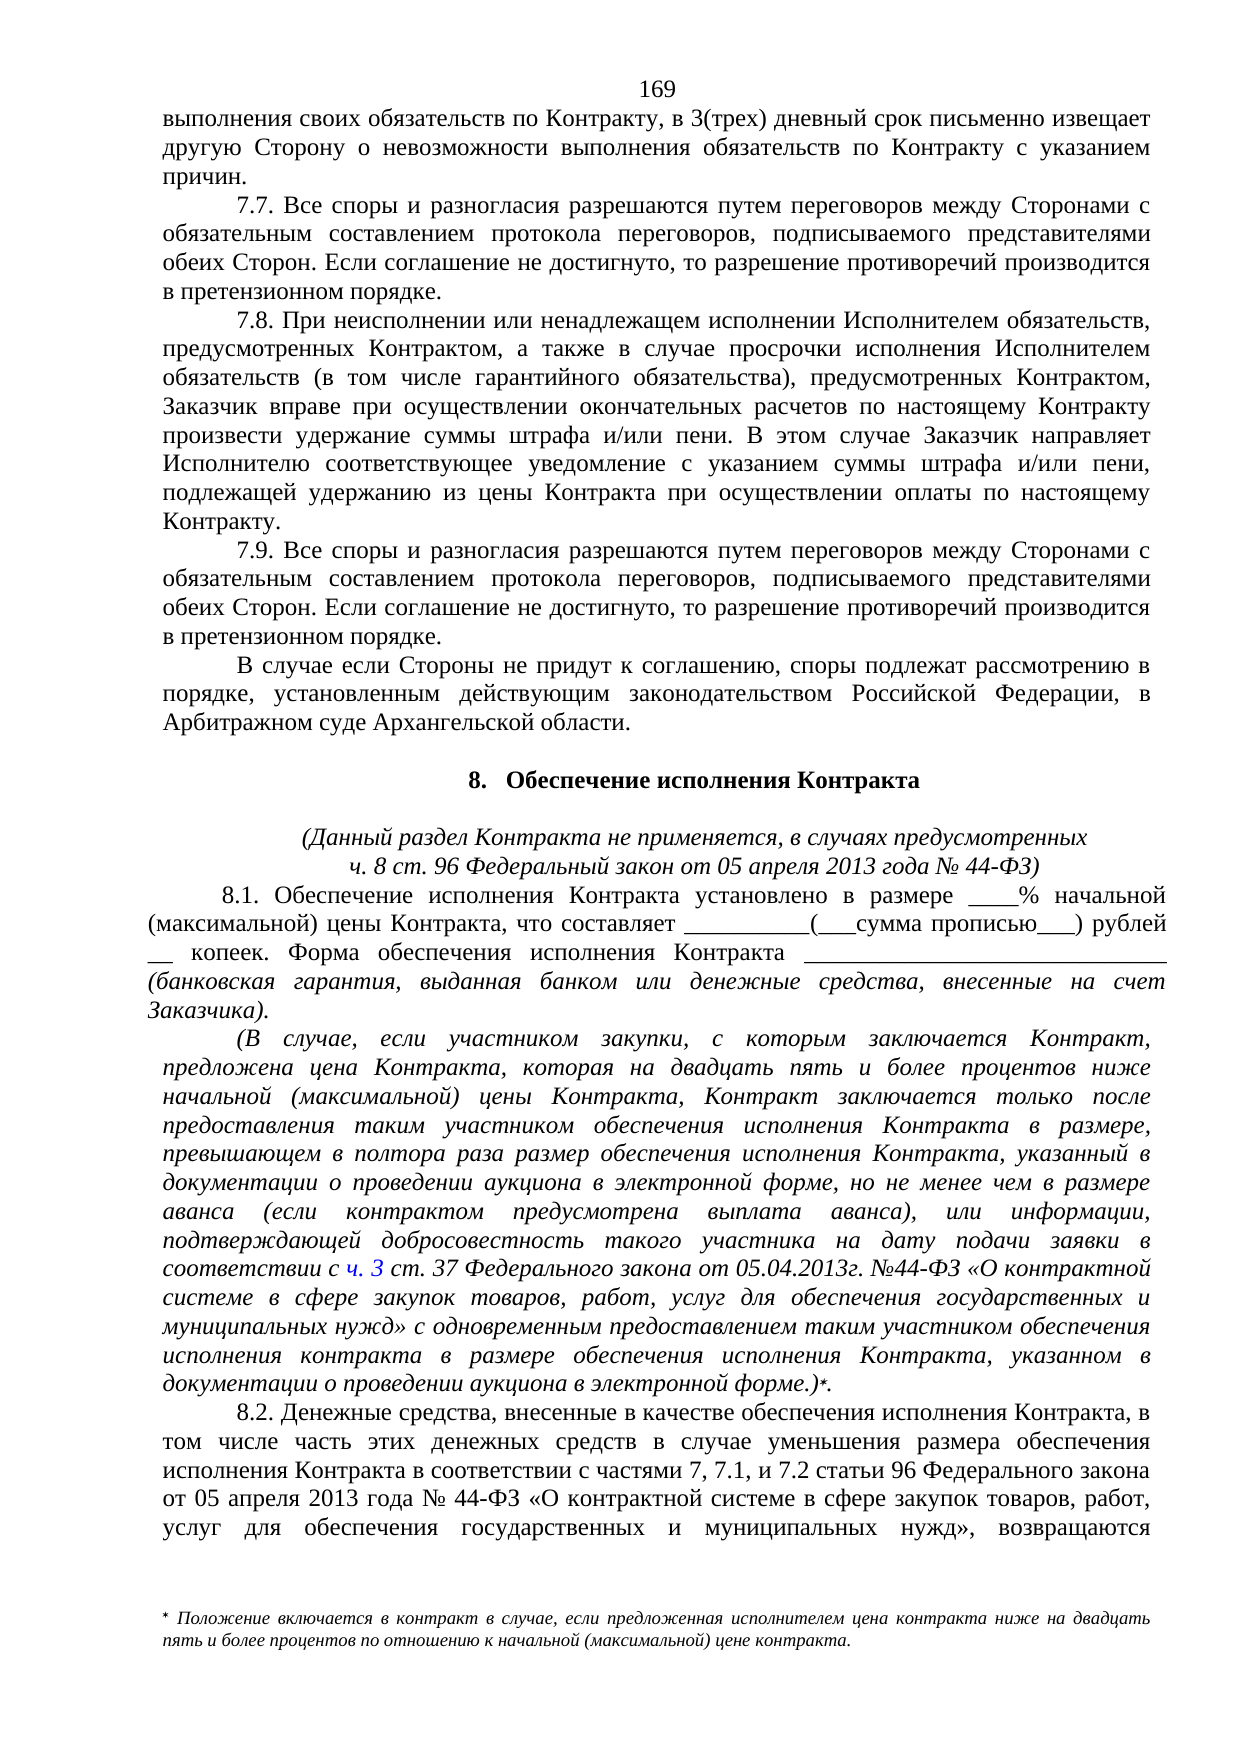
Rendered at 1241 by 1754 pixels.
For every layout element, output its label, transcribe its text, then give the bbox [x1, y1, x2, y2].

list ч. 8 ст. 96 Федеральный закон от 05 апреля 2013 года № 44-ФЗ) [162, 851, 1152, 880]
text 7.7. Все споры и разногласия разрешаются путем переговоров между Сторонами с обязательным составлением протокола переговоров, подписываемого представителями обеих Сторон. Если соглашение не достигнуто, то разрешение противоречий производится в претензионном порядке. [162, 190, 1152, 305]
text (В случае, если участником закупки, с которым заключается Контракт, предложена цена Контракта, которая на двадцать пять и более процентов ниже начальной (максимальной) цены Контракта, Контракт заключается только после предоставления таким участником обеспечения исполнения Контракта в размере, превышающем в полтора раза размер обеспечения исполнения Контракта, указанный в документации о проведении аукциона в электронной форме, но не менее чем в размере аванса (если контрактом предусмотрена выплата аванса), или информации, подтверждающей добросовестность такого участника на дату подачи заявки в соответствии с ч. 3 ст. 37 Федерального закона от 05.04.2013г. №44-ФЗ «О контрактной системе в сфере закупок товаров, работ, услуг для обеспечения государственных и муниципальных нужд» с одновременным предоставлением таким участником обеспечения исполнения контракта в размере обеспечения исполнения Контракта, указанном в документации о проведении аукциона в электронной форме.). [162, 1023, 1152, 1397]
text 8.1. Обеспечение исполнения Контракта установлено в размере ____% начальной (максимальной) цены Контракта, что составляет __________(___сумма прописью___) рублей __ копеек. Форма обеспечения исполнения Контракта _____________________________ (банковская гарантия, выданная банком или денежные средства, внесенные на счет Заказчика). [148, 880, 1167, 1023]
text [162, 1397, 1152, 1541]
list Обеспечение исполнения Контракта [236, 765, 1152, 793]
list (Данный раздел Контракта не применяется, в случаях предусмотренных [162, 822, 1152, 851]
text 7.8. При неисполнении или ненадлежащем исполнении Исполнителем обязательств, предусмотренных Контрактом, а также в случае просрочки исполнения Исполнителем обязательств (в том числе гарантийного обязательства), предусмотренных Контрактом, Заказчик вправе при осуществлении окончательных расчетов по настоящему Контракту произвести удержание суммы штрафа и/или пени. В этом случае Заказчик направляет Исполнителю соответствующее уведомление с указанием суммы штрафа и/или пени, подлежащей удержанию из цены Контракта при осуществлении оплаты по настоящему Контракту. [162, 305, 1152, 535]
text В случае если Стороны не придут к соглашению, споры подлежат рассмотрению в порядке, установленным действующим законодательством Российской Федерации, в Арбитражном суде Архангельской области. [162, 650, 1152, 736]
text 7.9. Все споры и разногласия разрешаются путем переговоров между Сторонами с обязательным составлением протокола переговоров, подписываемого представителями обеих Сторон. Если соглашение не достигнуто, то разрешение противоречий производится в претензионном порядке. [162, 535, 1152, 650]
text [162, 103, 1152, 190]
